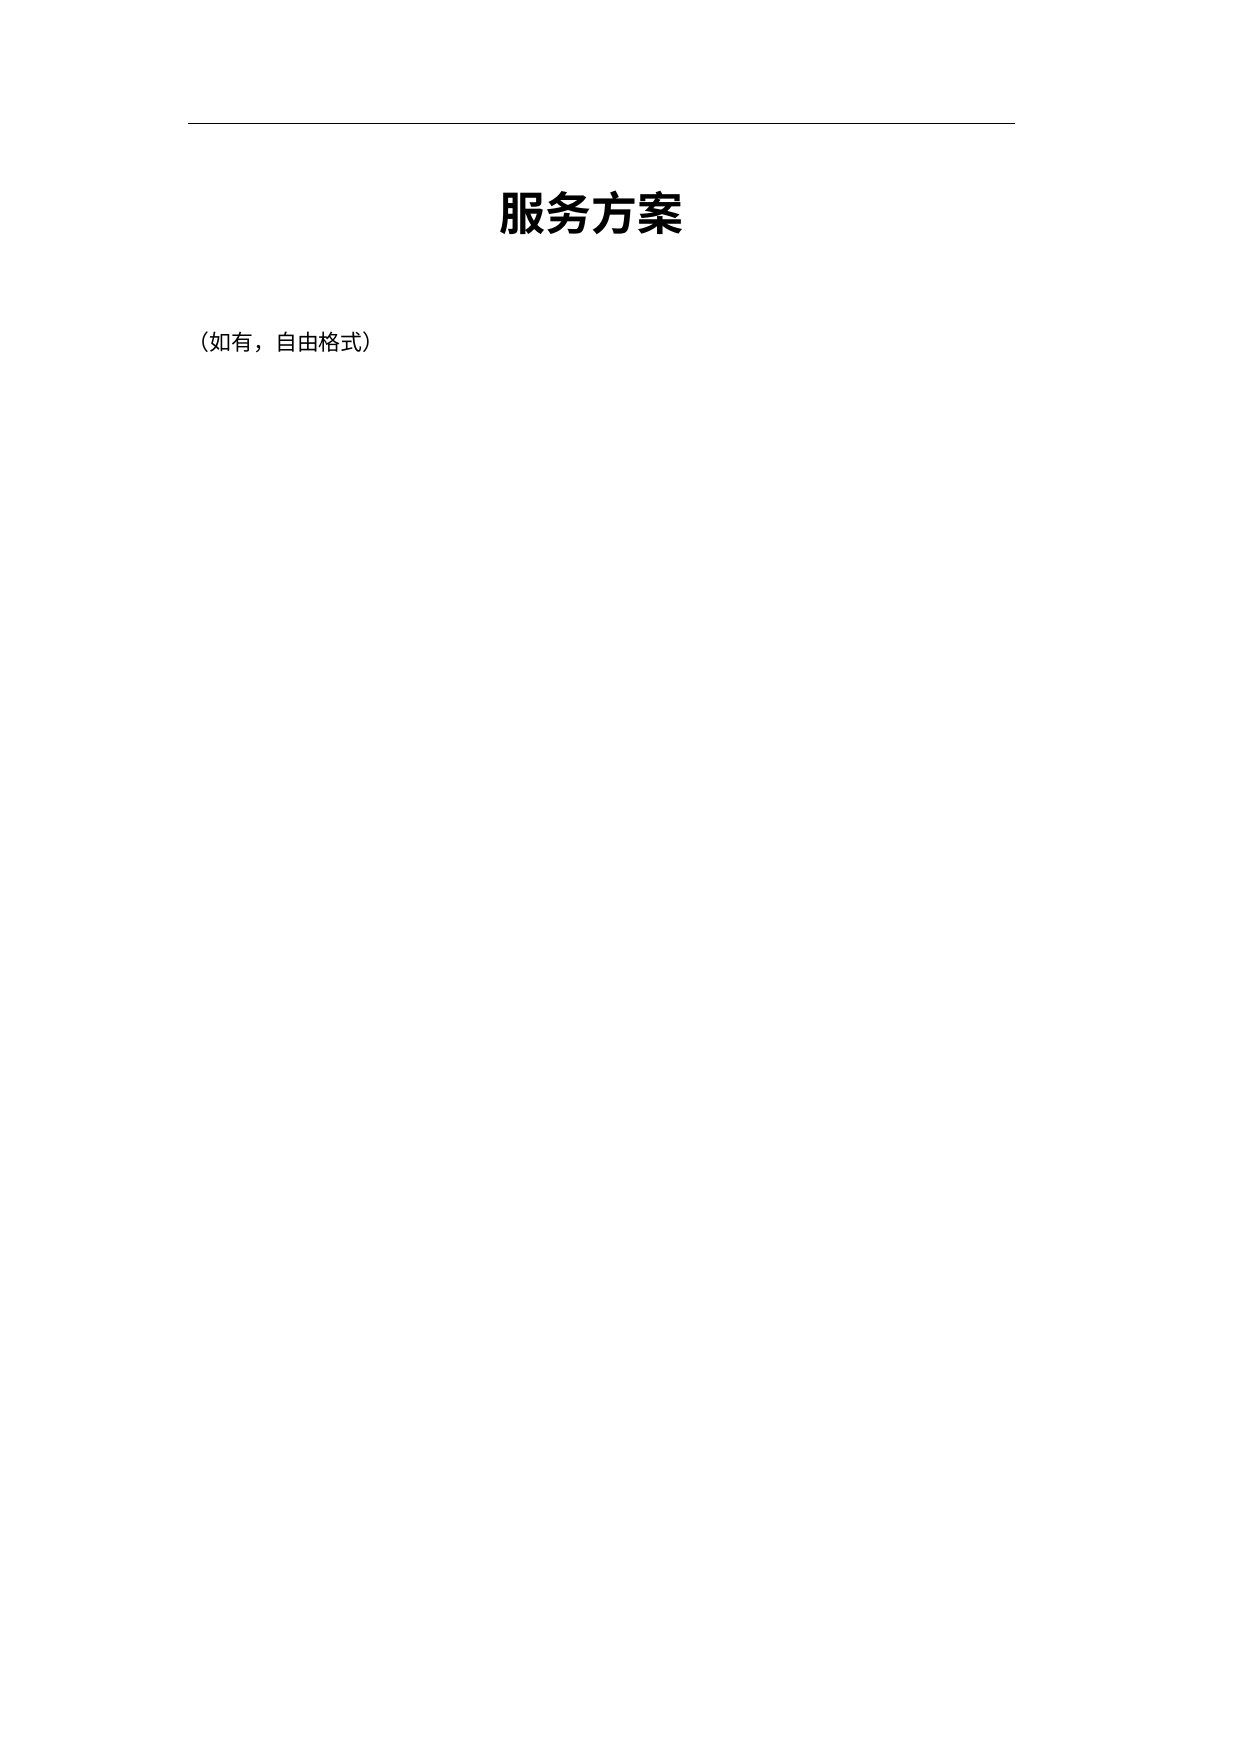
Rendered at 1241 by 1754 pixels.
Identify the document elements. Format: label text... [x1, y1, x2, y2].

text 服务方案 [187, 162, 994, 259]
text （如有，自由格式） [187, 324, 1053, 357]
